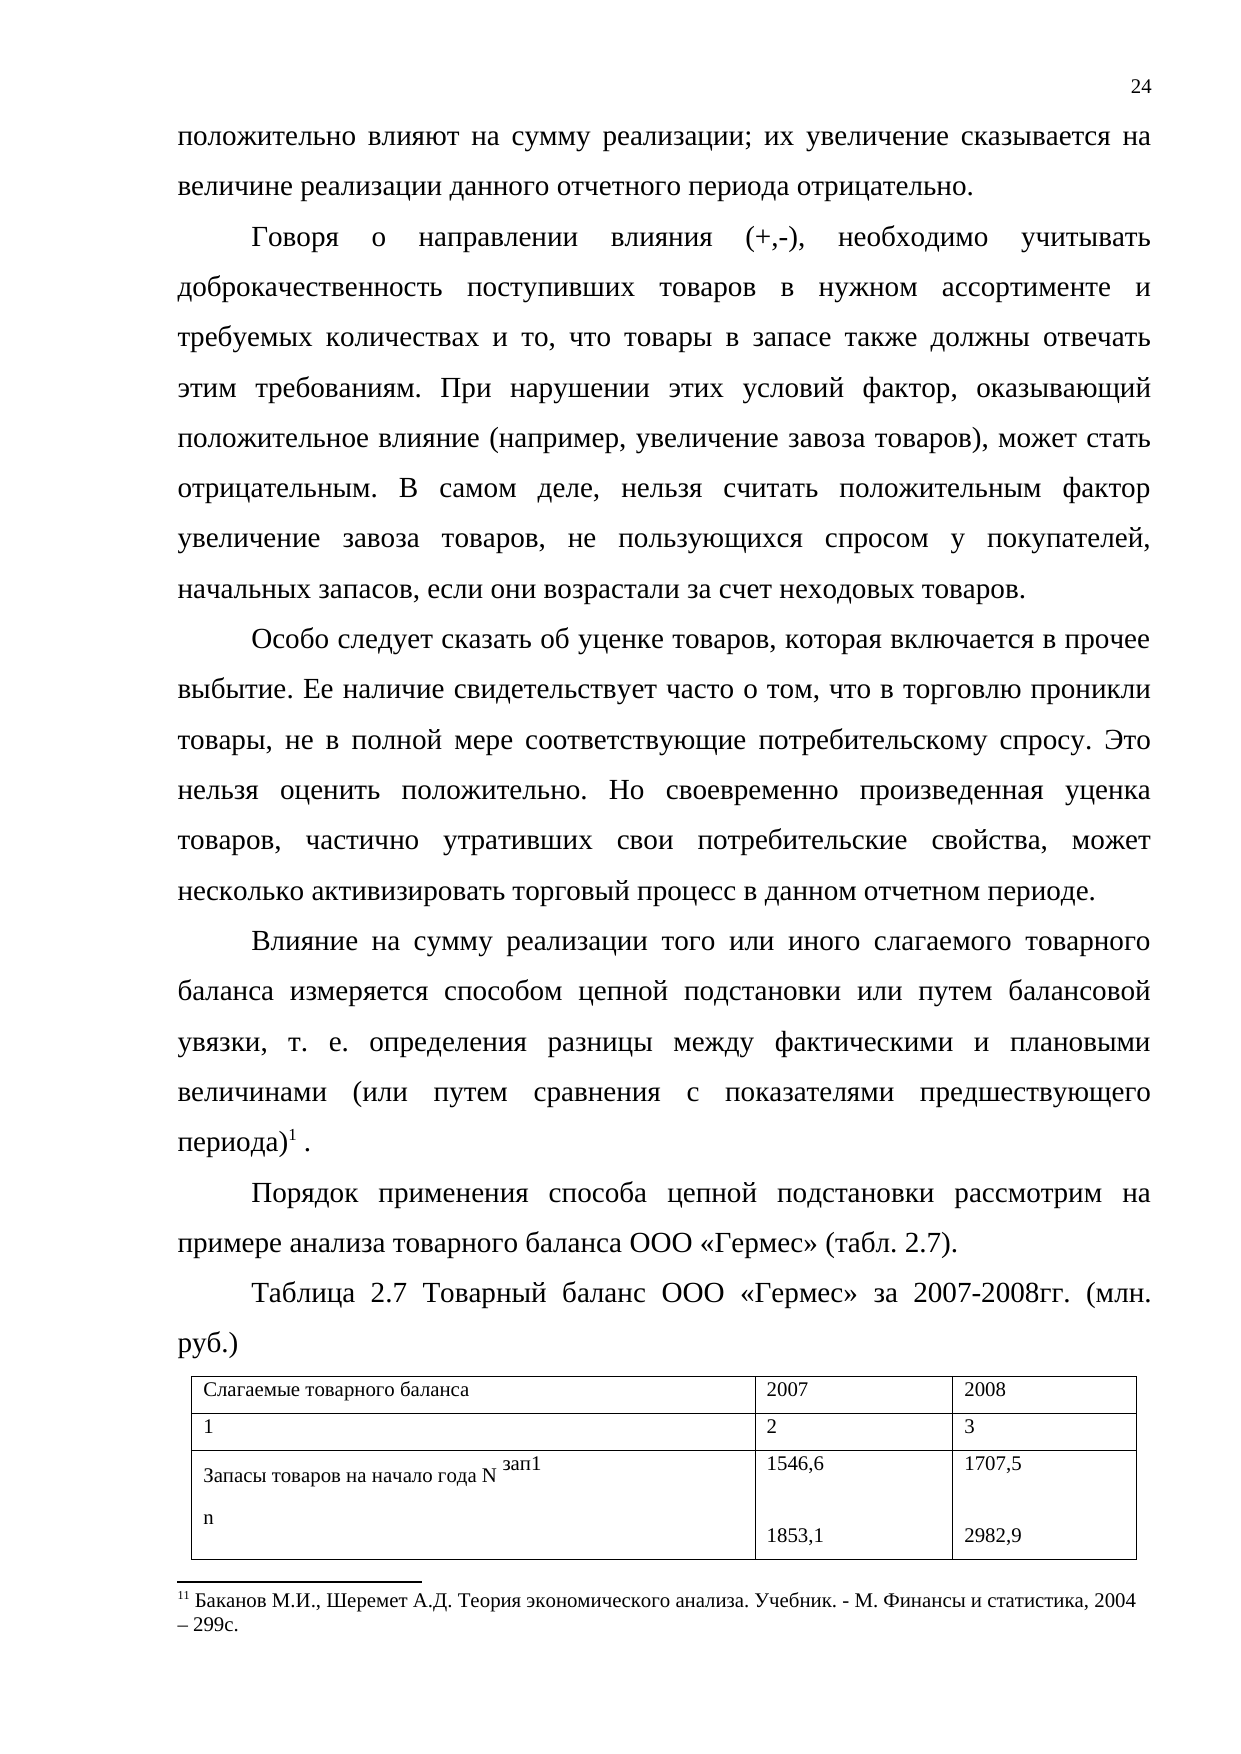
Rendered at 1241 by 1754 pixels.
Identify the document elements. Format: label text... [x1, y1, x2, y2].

text Порядок применения способа цепной подстановки рассмотрим на примере анализа товарного баланса ООО «Гермес» (табл. 2.7). [177, 1175, 1152, 1258]
table_cell 1707,5 2982,9 [953, 1451, 1136, 1559]
text Говоря о направлении влияния (+,-), необходимо учитывать доброкачественность поступивших товаров в нужном ассортименте и требуемых количествах и то, что товары в запасе также должны отвечать этим требованиям. При нарушении этих условий фактор, оказывающий положительное влияние (например, увеличение завоза товаров), может стать отрицательным. В самом деле, нельзя считать положительным фактор увеличение завоза товаров, не пользующихся спросом у покупателей, начальных запасов, если они возрастали за счет неходовых товаров. [177, 219, 1152, 604]
table_cell 2 [756, 1414, 952, 1450]
table_header 2008 [953, 1377, 1136, 1413]
table_header Слагаемые товарного баланса [192, 1377, 755, 1413]
text Влияние на сумму реализации того или иного слагаемого товарного баланса измеряется способом цепной подстановки или путем балансовой увязки, т. е. определения разницы между фактическими и плановыми величинами (или путем сравнения с показателями предшествующего периода)1 . [177, 923, 1152, 1158]
table_cell 1546,6 1853,1 [756, 1451, 952, 1559]
table_header 2007 [756, 1377, 952, 1413]
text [177, 118, 1152, 202]
subtitle Таблица 2.7 Товарный баланс ООО «Гермес» за 2007-2008гг. (млн. руб.) [177, 1275, 1152, 1359]
text Особо следует сказать об уценке товаров, которая включается в прочее выбытие. Ее наличие свидетельствует часто о том, что в торговлю проникли товары, не в полной мере соответствующие потребительскому спросу. Это нельзя оценить положительно. Но своевременно произведенная уценка товаров, частично утративших свои потребительские свойства, может несколько активизировать торговый процесс в данном отчетном периоде. [177, 621, 1152, 906]
table_cell 1 [192, 1414, 755, 1450]
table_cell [192, 1451, 755, 1559]
table_cell 3 [953, 1414, 1136, 1450]
